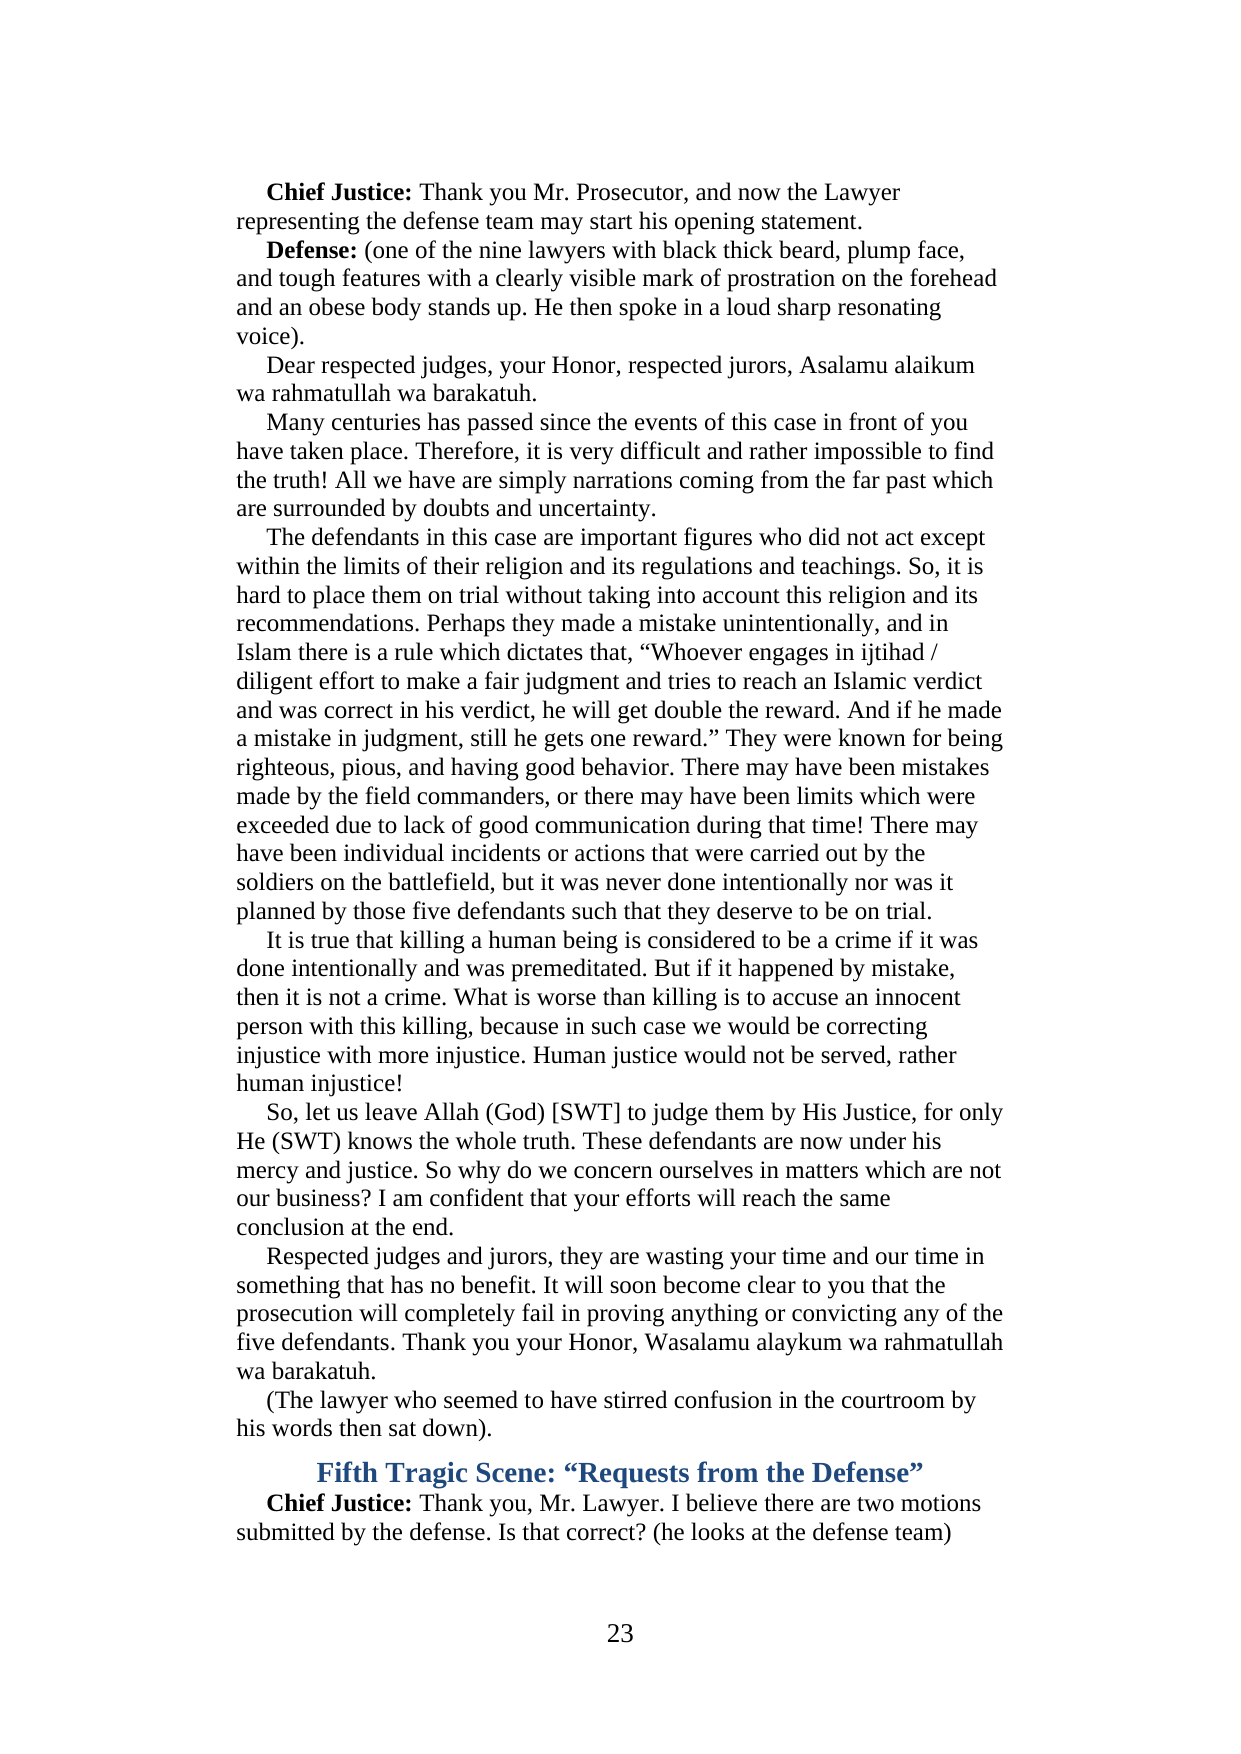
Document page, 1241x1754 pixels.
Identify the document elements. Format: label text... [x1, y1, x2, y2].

text Chief Justice: Thank you Mr. Prosecutor, and now the Lawyer representing the defense team may start his opening statement. [236, 177, 1004, 235]
text So, let us leave Allah (God) [SWT] to judge them by His Justice, for only He (SWT) knows the whole truth. These defendants are now under his mercy and justice. So why do we concern ourselves in matters which are not our business? I am confident that your efforts will reach the same conclusion at the end. [236, 1097, 1004, 1241]
text (The lawyer who seemed to have stirred confusion in the courtroom by his words then sat down). [236, 1385, 1004, 1442]
text Respected judges and jurors, they are wasting your time and our time in something that has no benefit. It will soon become clear to you that the prosecution will completely fail in proving anything or convicting any of the five defendants. Thank you your Honor, Wasalamu alaykum wa rahmatullah wa barakatuh. [236, 1241, 1004, 1385]
text Dear respected judges, your Honor, respected jurors, Asalamu alaikum wa rahmatullah wa barakatuh. [236, 350, 1004, 407]
text Chief Justice: Thank you, Mr. Lawyer. I believe there are two motions submitted by the defense. Is that correct? (he looks at the defense team) [236, 1488, 1004, 1546]
text It is true that killing a human being is considered to be a crime if it was done intentionally and was premeditated. But if it happened by mistake, then it is not a crime. What is worse than killing is to accuse an innocent person with this killing, because in such case we would be correcting injustice with more injustice. Human justice would not be served, rather human injustice! [236, 925, 1004, 1097]
text Many centuries has passed since the events of this case in front of you have taken place. Therefore, it is very difficult and rather impossible to find the truth! All we have are simply narrations coming from the far past which are surrounded by doubts and uncertainty. [236, 407, 1004, 522]
text The defendants in this case are important figures who did not act except within the limits of their religion and its regulations and teachings. So, it is hard to place them on trial without taking into account this religion and its recommendations. Perhaps they made a mistake unintentionally, and in Islam there is a rule which dictates that, “Whoever engages in ijtihad / diligent effort to make a fair judgment and tries to reach an Islamic verdict and was correct in his verdict, he will get double the reward. And if he made a mistake in judgment, still he gets one reward.” They were known for being righteous, pious, and having good behavior. There may have been mistakes made by the field commanders, or there may have been limits which were exceeded due to lack of good communication during that time! There may have been individual incidents or actions that were carried out by the soldiers on the battlefield, but it was never done intentionally nor was it planned by those five defendants such that they deserve to be on trial. [236, 522, 1004, 925]
text Defense: (one of the nine lawyers with black thick beard, plump face, and tough features with a clearly visible mark of prostration on the forehead and an obese body stands up. He then spoke in a loud sharp resonating voice). [236, 235, 1004, 350]
subtitle Fifth Tragic Scene: “Requests from the Defense” [236, 1455, 1004, 1488]
